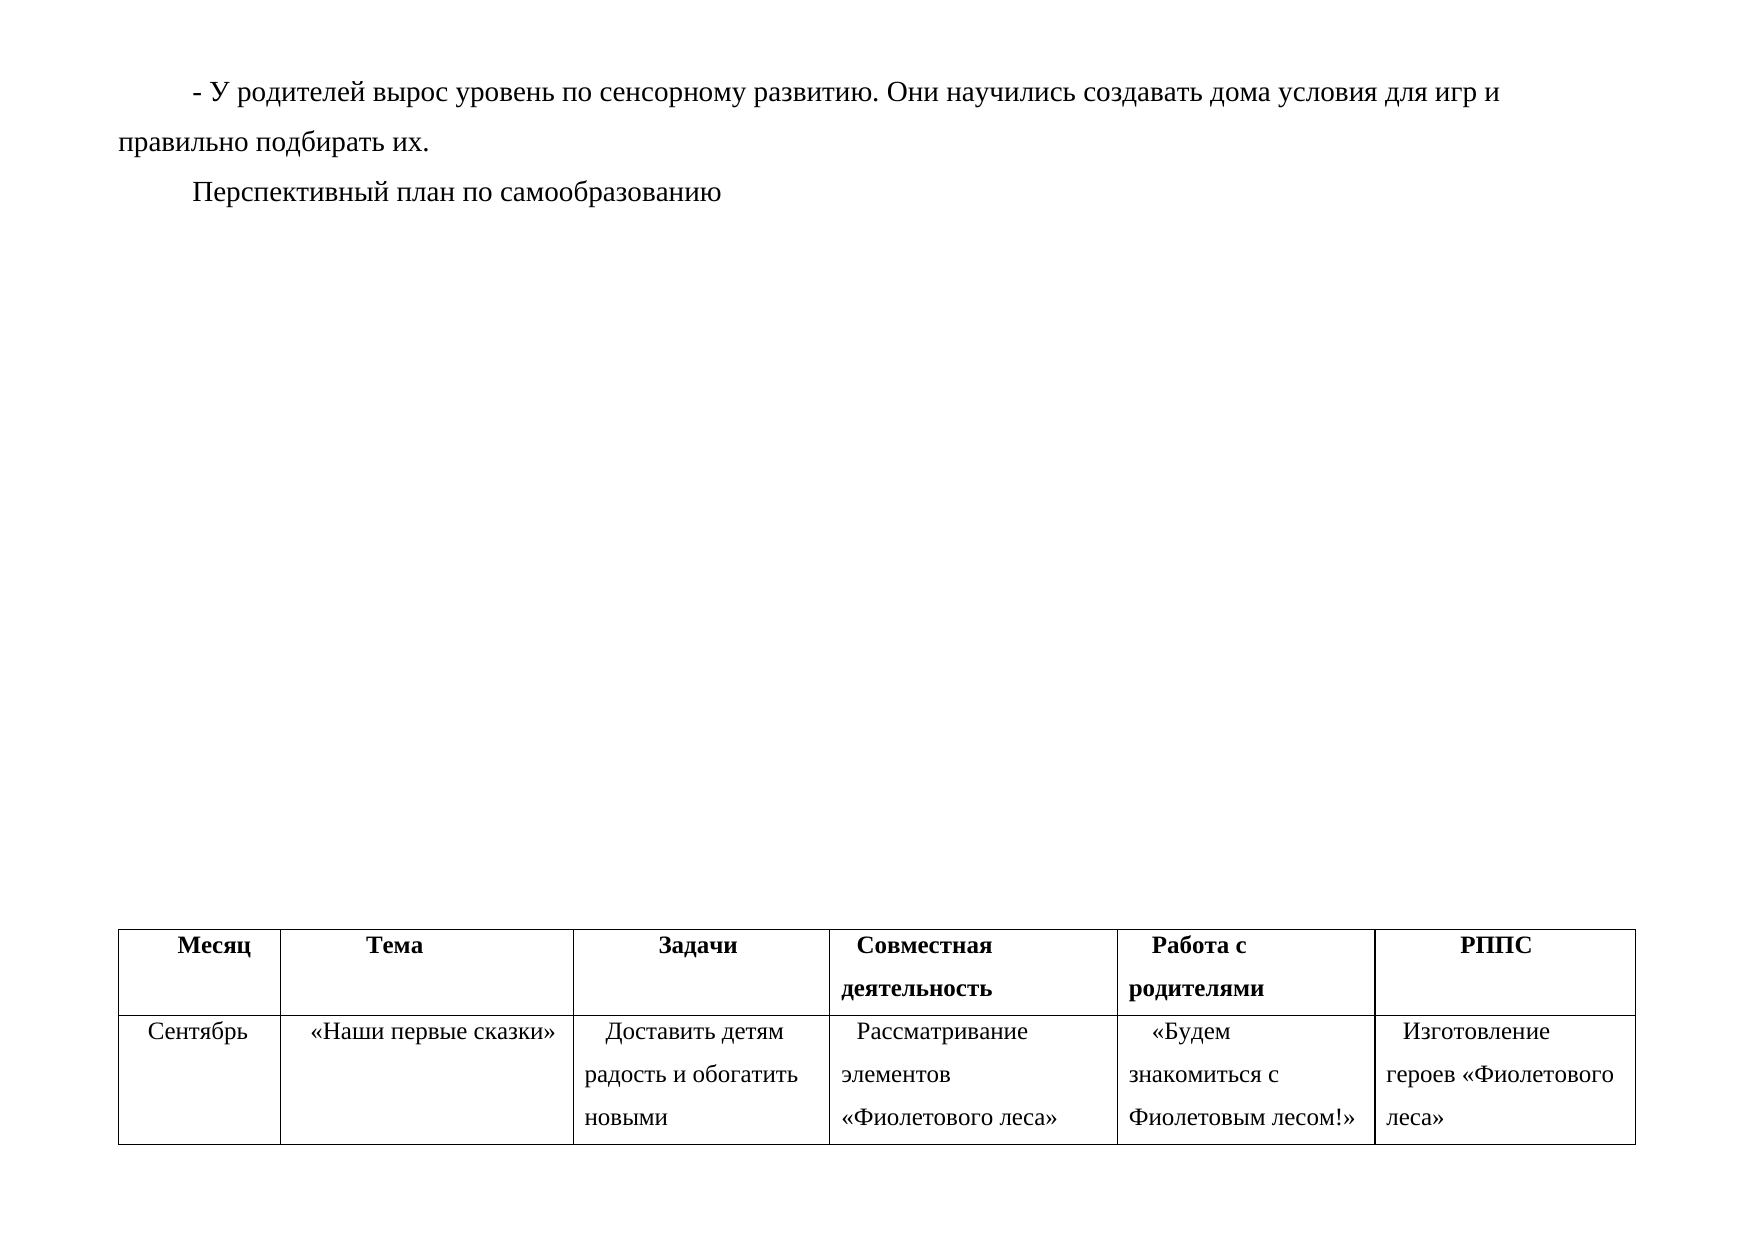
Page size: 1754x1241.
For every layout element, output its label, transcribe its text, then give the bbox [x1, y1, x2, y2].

text - У родителей вырос уровень по сенсорному развитию. Они научились создавать дома условия для игр и правильно подбирать их. [118, 74, 1636, 158]
table_header Совместная деятельность [830, 930, 1117, 1015]
table_header Месяц [119, 930, 280, 1015]
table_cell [574, 1016, 829, 1144]
table_header Тема [281, 930, 573, 1015]
table_header Работа с родителями [1118, 930, 1374, 1015]
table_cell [1376, 1016, 1635, 1144]
table_header Задачи [574, 930, 829, 1015]
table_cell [830, 1016, 1117, 1144]
table_cell Сентябрь [119, 1016, 280, 1144]
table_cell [281, 1016, 573, 1144]
table_header РППС [1376, 930, 1635, 1015]
text Перспективный план по самообразованию [118, 174, 1636, 208]
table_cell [1118, 1016, 1374, 1144]
